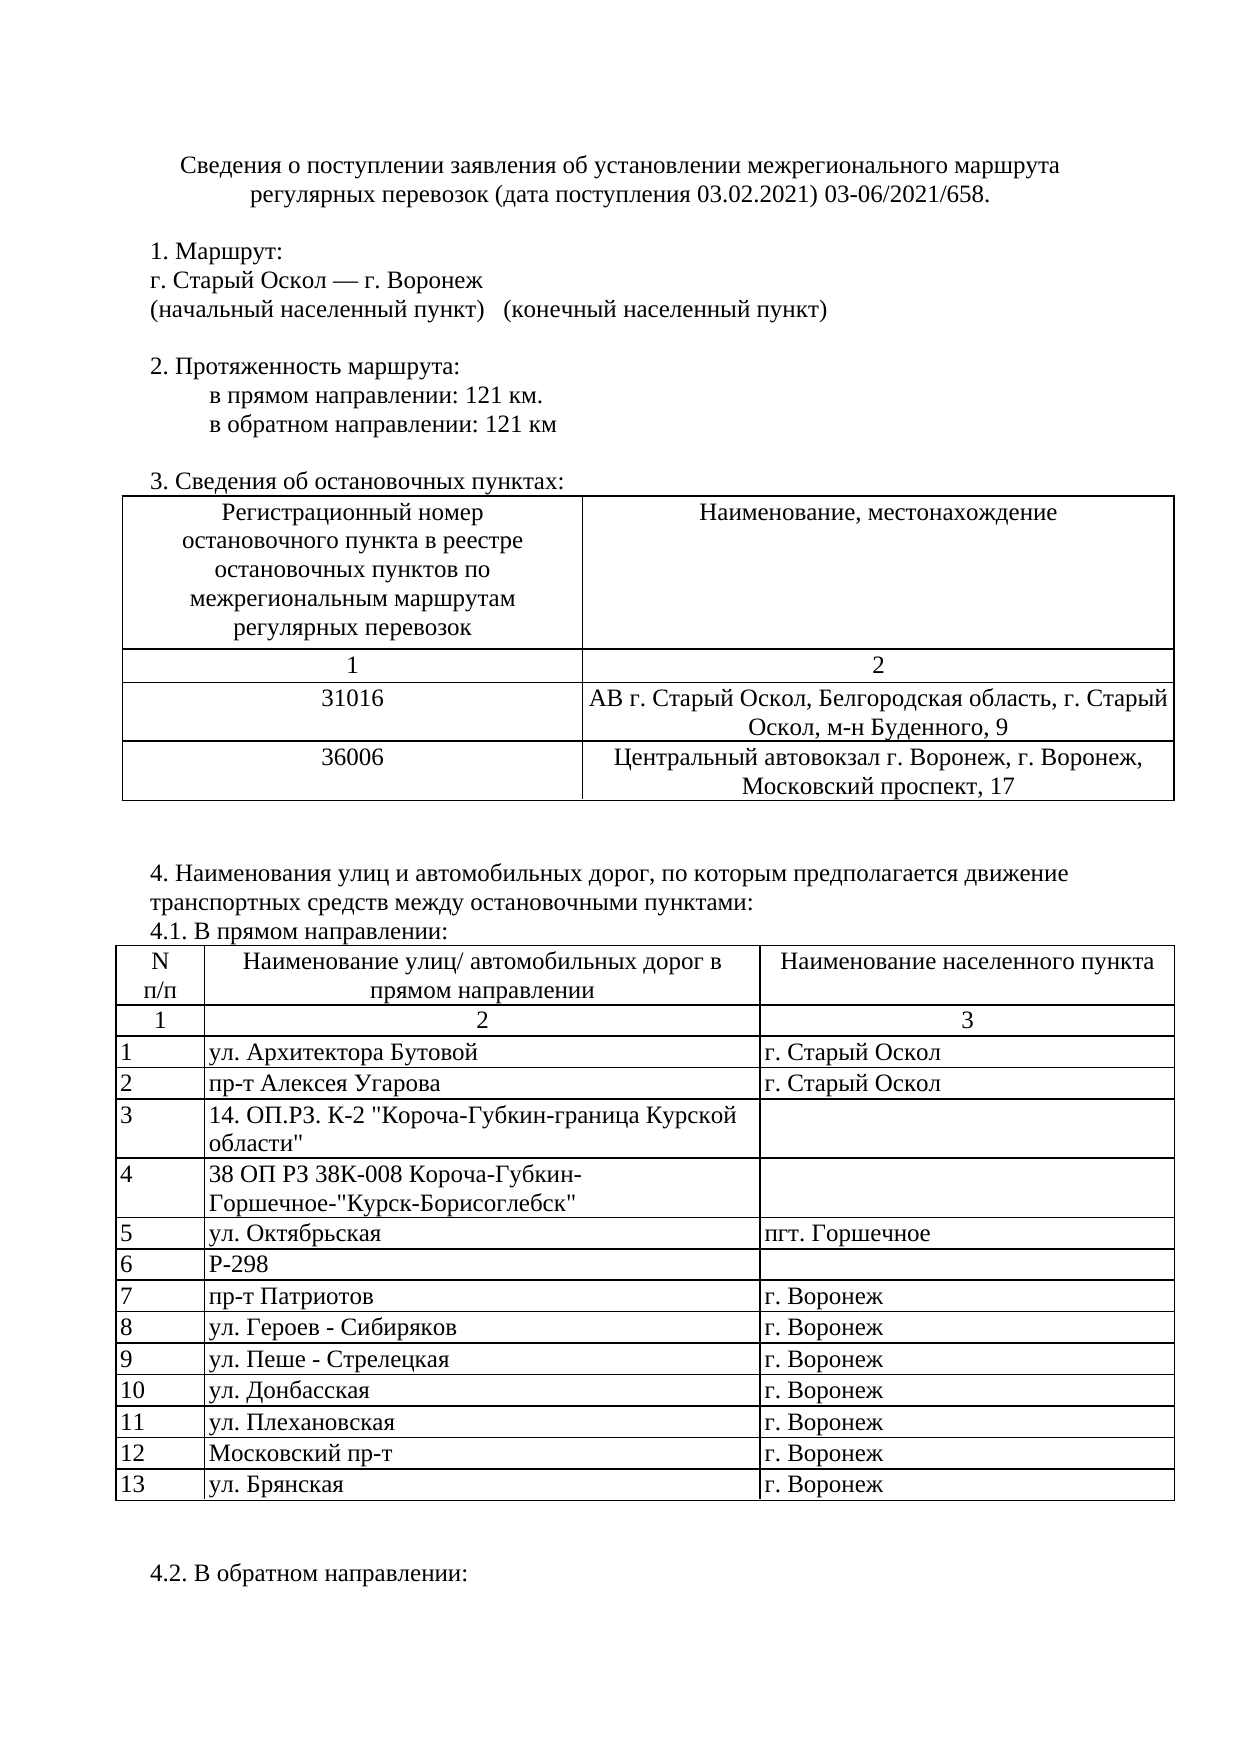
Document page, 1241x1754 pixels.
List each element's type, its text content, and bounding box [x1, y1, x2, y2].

table_cell 8 [117, 1312, 204, 1342]
table_cell 2 [117, 1068, 204, 1098]
table_cell 14. ОП.РЗ. К-2 "Короча-Губкин-граница Курской области" [205, 1100, 759, 1157]
table_cell г. Воронеж [761, 1344, 1174, 1374]
table_cell пр-т Алексея Угарова [205, 1068, 759, 1098]
table_cell ул. Плехановская [205, 1407, 759, 1437]
table_header Наименование, местонахождение [583, 497, 1173, 648]
table_cell Московский пр-т [205, 1438, 759, 1468]
table_cell 38 ОП РЗ 38К-008 Короча-Губкин-Горшечное-"Курск-Борисоглебск" [205, 1159, 759, 1216]
text г. Старый Оскол — г. Воронеж [150, 265, 1090, 294]
table_cell 12 [117, 1438, 204, 1468]
text 4.1. В прямом направлении: [150, 916, 1090, 945]
table_cell 7 [117, 1281, 204, 1311]
table_cell ул. Пеше - Стрелецкая [205, 1344, 759, 1374]
table_cell 2 [205, 1006, 759, 1035]
table_cell [761, 1159, 1174, 1216]
table_cell г. Воронеж [761, 1470, 1174, 1499]
table_cell 1 [117, 1006, 204, 1035]
text 4.2. В обратном направлении: [150, 1558, 1090, 1587]
table_cell 31016 [123, 683, 582, 740]
table_cell 10 [117, 1375, 204, 1405]
table_cell г. Воронеж [761, 1438, 1174, 1468]
table_cell ул. Героев - Сибиряков [205, 1312, 759, 1342]
table_cell г. Воронеж [761, 1312, 1174, 1342]
table_cell 9 [117, 1344, 204, 1374]
table_cell 3 [761, 1006, 1174, 1035]
table_cell Центральный автовокзал г. Воронеж, г. Воронеж, Московский проспект, 17 [583, 742, 1173, 799]
text (начальный населенный пункт) (конечный населенный пункт) [150, 294, 1090, 322]
table_cell 1 [117, 1037, 204, 1067]
table_cell [761, 1250, 1174, 1279]
table_header N п/п [117, 946, 204, 1004]
table_cell ул. Брянская [205, 1470, 759, 1499]
table_cell Р-298 [205, 1250, 759, 1279]
table_cell г. Воронеж [761, 1281, 1174, 1311]
table_cell 1 [123, 650, 582, 681]
text 1. Маршрут: [150, 236, 1090, 265]
table_cell ул. Донбасская [205, 1375, 759, 1405]
table_cell АВ г. Старый Оскол, Белгородская область, г. Старый Оскол, м-н Буденного, 9 [583, 683, 1173, 740]
table_cell пгт. Горшечное [761, 1218, 1174, 1248]
table_cell г. Воронеж [761, 1407, 1174, 1437]
table_header Наименование населенного пункта [761, 946, 1174, 1004]
table_cell г. Воронеж [761, 1375, 1174, 1405]
text в обратном направлении: 121 км [150, 409, 1090, 437]
table_cell 13 [117, 1470, 204, 1499]
table_cell [761, 1100, 1174, 1157]
table_cell 11 [117, 1407, 204, 1437]
table_cell г. Старый Оскол [761, 1068, 1174, 1098]
table_cell г. Старый Оскол [761, 1037, 1174, 1067]
text в прямом направлении: 121 км. [150, 380, 1090, 409]
table_cell 3 [117, 1100, 204, 1157]
text 4. Наименования улиц и автомобильных дорог, по которым предполагается движение транспортных средств между остановочными пунктами: [150, 858, 1090, 916]
text 3. Сведения об остановочных пунктах: [150, 466, 1090, 495]
table_cell ул. Октябрьская [205, 1218, 759, 1248]
table_cell пр-т Патриотов [205, 1281, 759, 1311]
table_cell 4 [117, 1159, 204, 1216]
table_cell 36006 [123, 742, 582, 799]
table_cell 6 [117, 1250, 204, 1279]
table_cell 2 [583, 650, 1173, 681]
table_cell 5 [117, 1218, 204, 1248]
text Сведения о поступлении заявления об установлении межрегионального маршрута регулярных перевозок (дата поступления 03.02.2021) 03-06/2021/658. [150, 150, 1090, 207]
table_header Наименование улиц/ автомобильных дорог в прямом направлении [205, 946, 759, 1004]
table_header Регистрационный номер остановочного пункта в реестре остановочных пунктов по межрегиональным маршрутам регулярных перевозок [123, 497, 582, 648]
table_cell ул. Архитектора Бутовой [205, 1037, 759, 1067]
text 2. Протяженность маршрута: [150, 351, 1090, 380]
